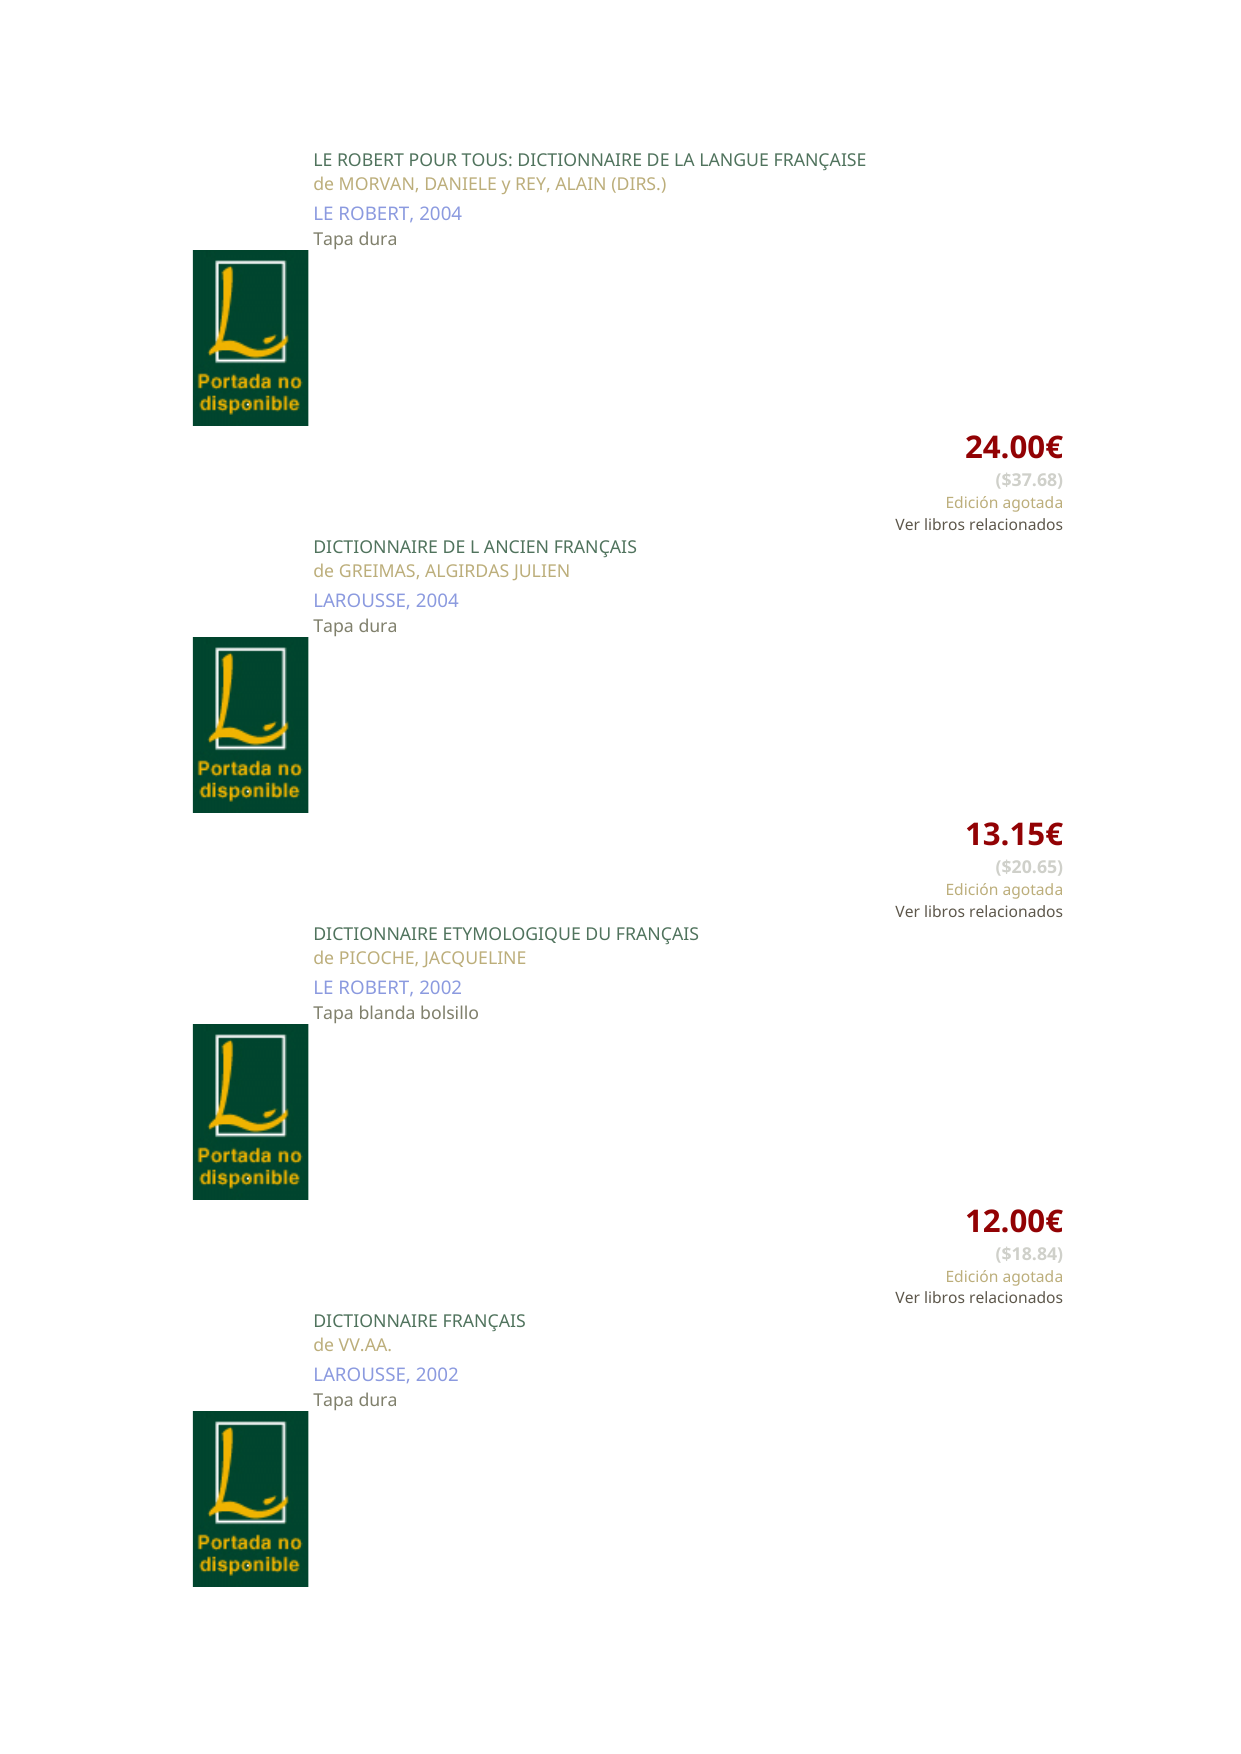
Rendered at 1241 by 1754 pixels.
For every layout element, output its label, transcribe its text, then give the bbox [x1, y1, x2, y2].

text LE ROBERT POUR TOUS: DICTIONNAIRE DE LA LANGUE FRANÇAISE [313, 148, 1063, 172]
text Tapa dura [313, 1387, 1063, 1411]
text DICTIONNAIRE FRANÇAIS [313, 1308, 1063, 1333]
picture [192, 1024, 311, 1200]
text de GREIMAS, ALGIRDAS JULIEN [313, 559, 1063, 583]
text Edición agotada [313, 1266, 1063, 1287]
text Ver libros relacionados [313, 513, 1063, 534]
text de MORVAN, DANIELE y REY, ALAIN (DIRS.) [313, 172, 1063, 196]
text 13.15€ [313, 812, 1063, 855]
text 12.00€ [313, 1199, 1063, 1242]
picture [192, 637, 311, 813]
text Tapa dura [313, 226, 1063, 250]
text ($37.68) [313, 468, 1063, 492]
text ($20.65) [313, 855, 1063, 879]
text Edición agotada [313, 492, 1063, 513]
text Ver libros relacionados [313, 900, 1063, 922]
text LE ROBERT, 2004 [313, 201, 1063, 226]
text LE ROBERT, 2002 [313, 974, 1063, 1000]
text Tapa dura [313, 613, 1063, 637]
text Ver libros relacionados [313, 1287, 1063, 1308]
text Edición agotada [313, 879, 1063, 900]
picture [192, 250, 311, 426]
text LAROUSSE, 2004 [313, 588, 1063, 613]
picture [192, 1411, 311, 1587]
text de PICOCHE, JACQUELINE [313, 946, 1063, 970]
text ($18.84) [313, 1242, 1063, 1266]
text Tapa blanda bolsillo [313, 1000, 1063, 1024]
text DICTIONNAIRE DE L ANCIEN FRANÇAIS [313, 534, 1063, 559]
text de VV.AA. [313, 1333, 1063, 1357]
text 24.00€ [313, 425, 1063, 468]
text DICTIONNAIRE ETYMOLOGIQUE DU FRANÇAIS [313, 922, 1063, 946]
text LAROUSSE, 2002 [313, 1362, 1063, 1387]
